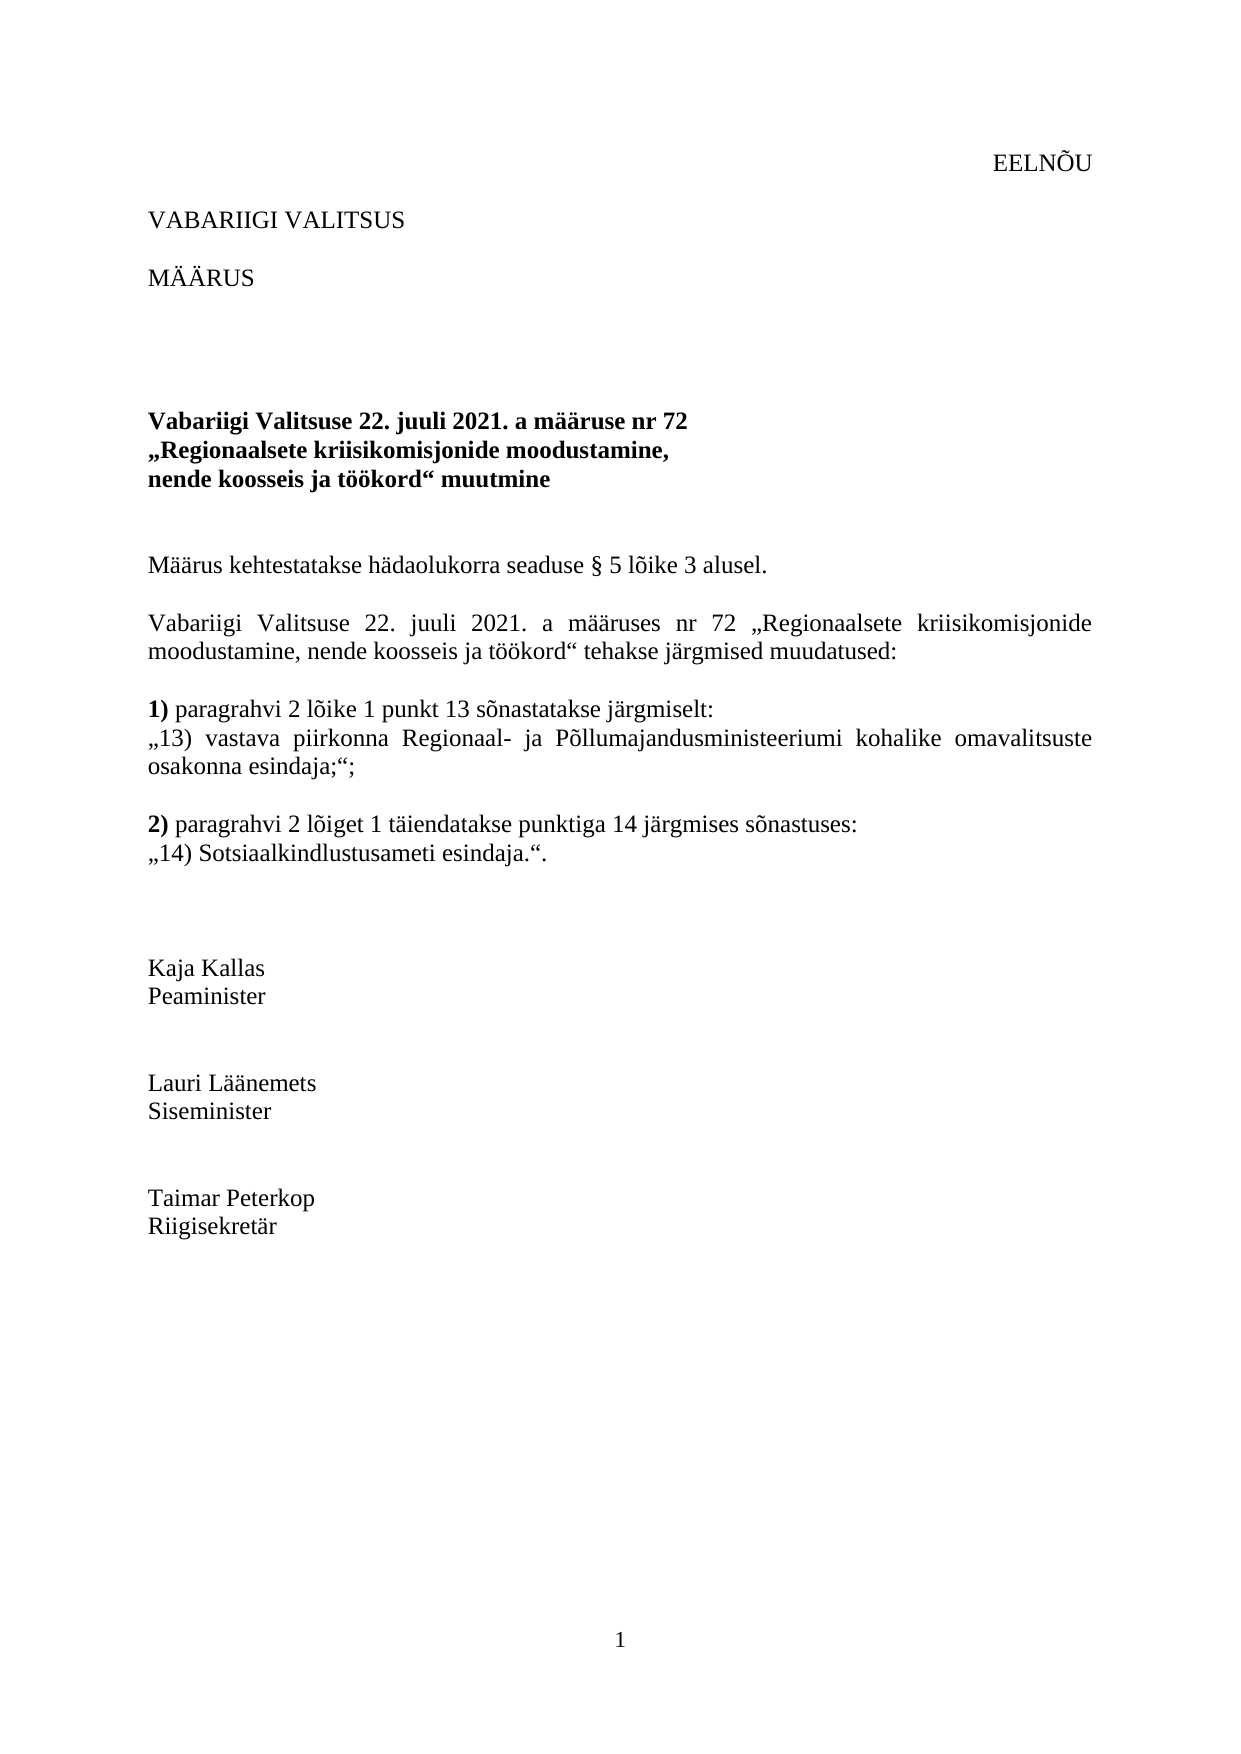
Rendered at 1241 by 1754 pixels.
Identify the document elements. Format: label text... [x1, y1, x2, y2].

text EELNÕU [148, 148, 1093, 176]
text Siseminister [148, 1096, 1093, 1125]
text nende koosseis ja töökord“ muutmine [148, 464, 1093, 493]
text MÄÄRUS [148, 263, 1093, 291]
text Vabariigi Valitsuse 22. juuli 2021. a määruses nr 72 „Regionaalsete kriisikomisjonide moodustamine, nende koosseis ja töökord“ tehakse järgmised muudatused: [148, 608, 1093, 665]
text VABARIIGI VALITSUS [148, 205, 1093, 234]
text Määrus kehtestatakse hädaolukorra seaduse § 5 lõike 3 alusel. [148, 550, 1093, 579]
text „Regionaalsete kriisikomisjonide moodustamine, [148, 435, 1093, 464]
text „14) Sotsiaalkindlustusameti esindaja.“. [148, 838, 1093, 866]
text Peaminister [148, 981, 1093, 1010]
text 2) paragrahvi 2 lõiget 1 täiendatakse punktiga 14 järgmises sõnastuses: [148, 809, 1093, 838]
text Vabariigi Valitsuse 22. juuli 2021. a määruse nr 72 [148, 406, 1093, 435]
text 1) paragrahvi 2 lõike 1 punkt 13 sõnastatakse järgmiselt: [148, 694, 1093, 723]
text Taimar Peterkop [148, 1183, 1093, 1211]
text „13) vastava piirkonna Regionaal- ja Põllumajandusministeeriumi kohalike omavalitsuste osakonna esindaja;“; [148, 723, 1093, 780]
text Lauri Läänemets [148, 1068, 1093, 1096]
text Riigisekretär [148, 1211, 1093, 1240]
text Kaja Kallas [148, 953, 1093, 981]
